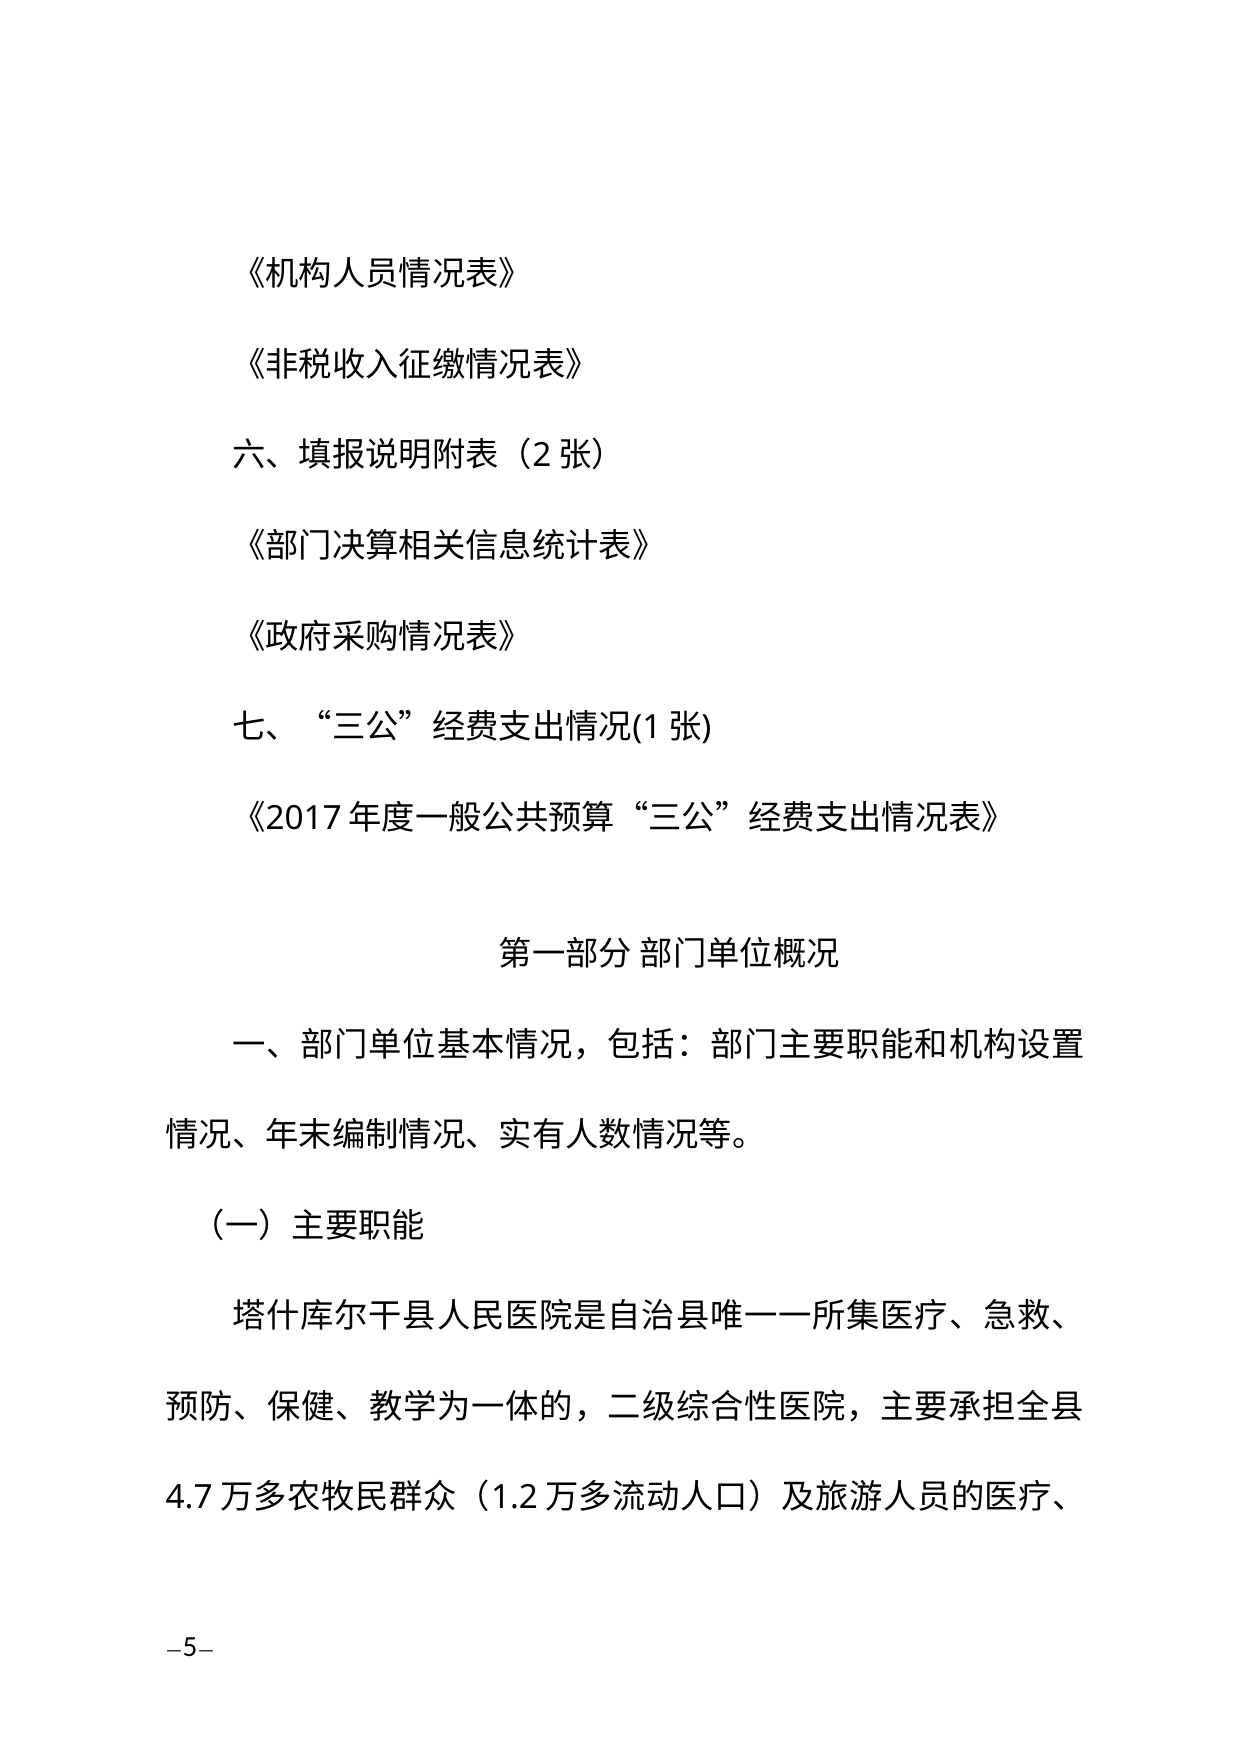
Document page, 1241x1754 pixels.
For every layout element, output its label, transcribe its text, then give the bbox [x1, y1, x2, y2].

text 《政府采购情况表》 [165, 588, 1087, 679]
text （一）主要职能 [165, 1177, 1087, 1268]
text 《非税收入征缴情况表》 [165, 316, 1087, 407]
text 七、“三公”经费支出情况(1张) [165, 679, 1087, 769]
text 《2017年度一般公共预算“三公”经费支出情况表》 [165, 769, 1087, 860]
list 部门单位概况 [165, 906, 1087, 996]
text 《机构人员情况表》 [165, 226, 1087, 316]
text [165, 1268, 1087, 1540]
text 《部门决算相关信息统计表》 [165, 498, 1087, 588]
text 六、填报说明附表（2张） [165, 407, 1087, 498]
text 一、部门单位基本情况，包括：部门主要职能和机构设置情况、年末编制情况、实有人数情况等。 [165, 996, 1087, 1177]
